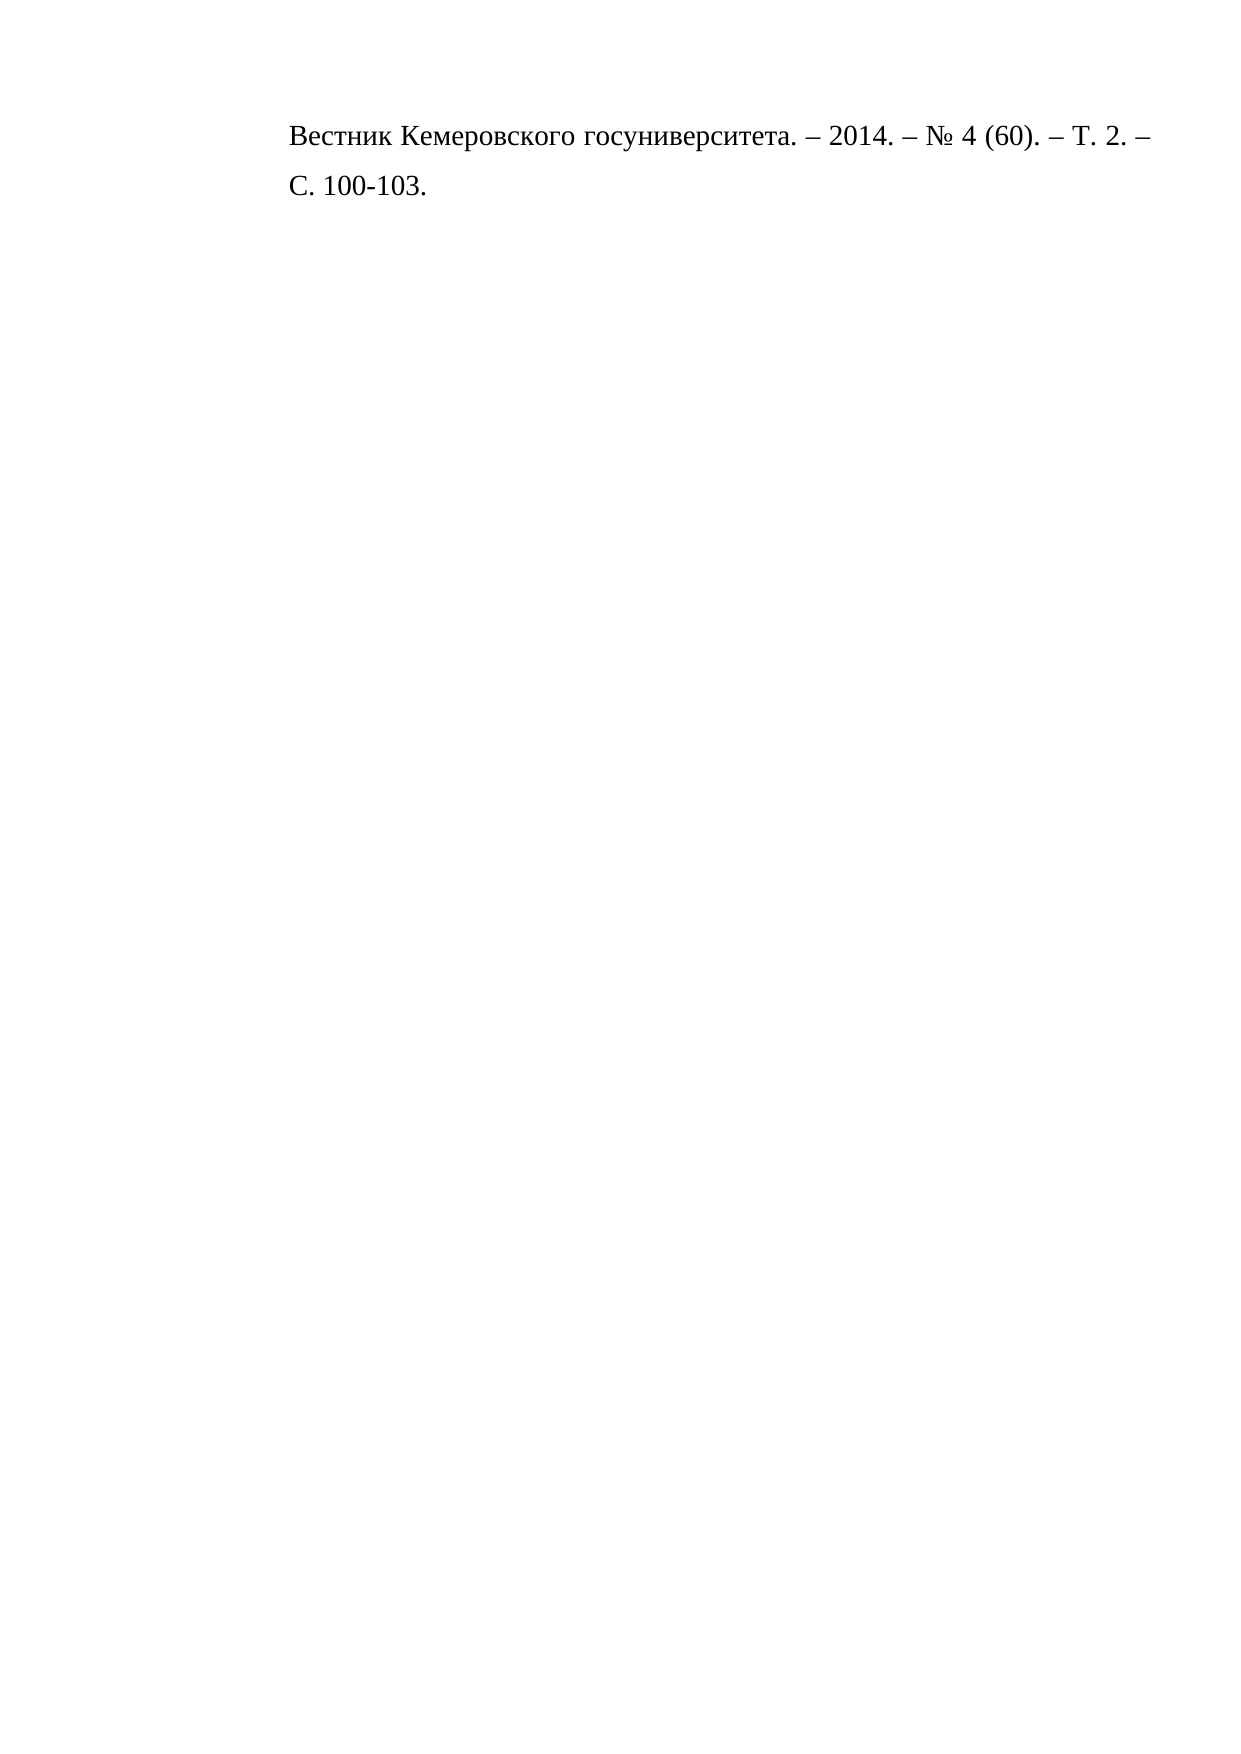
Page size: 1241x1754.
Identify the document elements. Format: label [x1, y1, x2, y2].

list [251, 118, 1152, 202]
